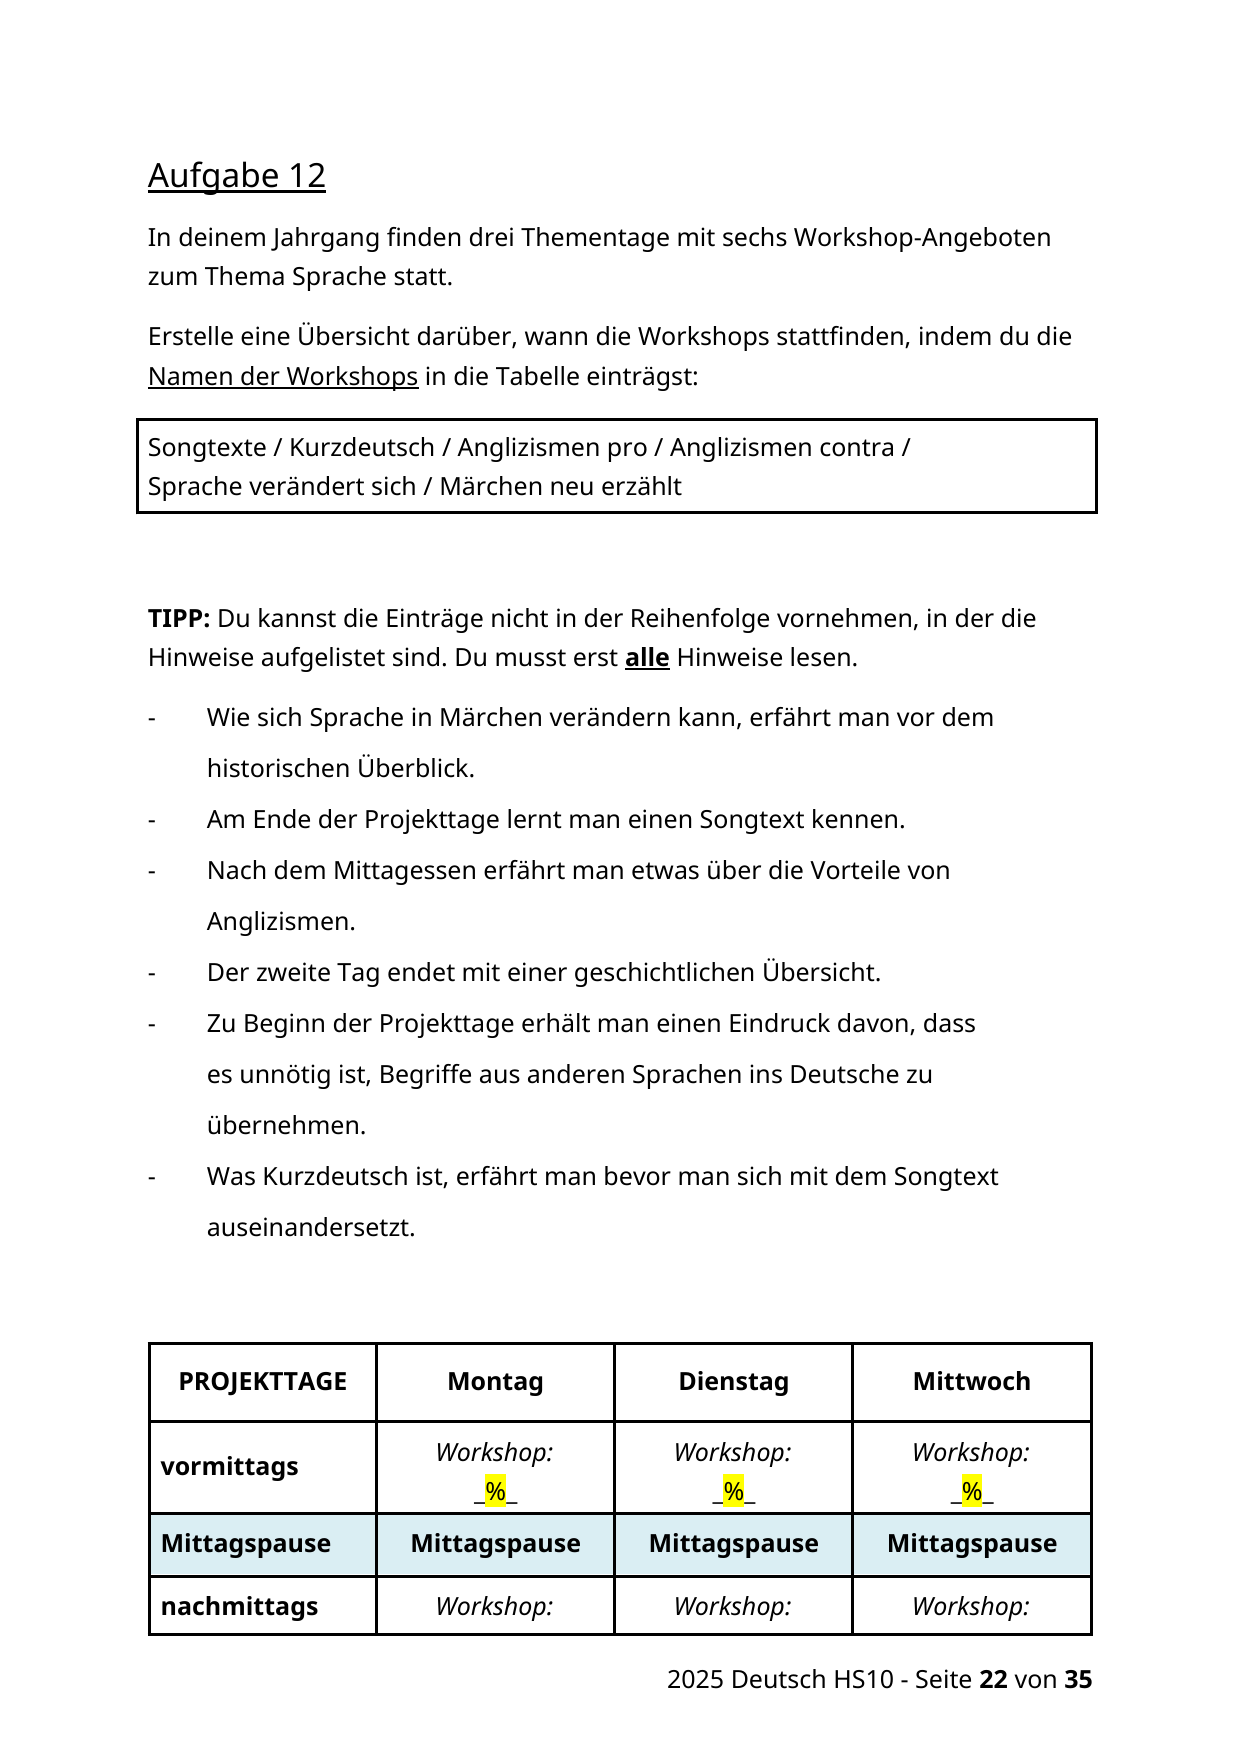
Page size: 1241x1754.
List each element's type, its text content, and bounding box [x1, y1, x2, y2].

table_cell nachmittags [151, 1578, 375, 1633]
table_cell Workshop: _%_ [378, 1578, 613, 1633]
table_header PROJEKTTAGE [151, 1345, 375, 1420]
text Erstelle eine Übersicht darüber, wann die Workshops stattfinden, indem du die Namen der Workshops in die Tabelle einträgst: [148, 319, 1093, 392]
list - Wie sich Sprache in Märchen verändern kann, erfährt man vor dem historischen Überblick. [148, 699, 1093, 784]
table_cell Mittagspause [151, 1515, 375, 1574]
table_header Mittwoch [854, 1345, 1090, 1420]
table_header Dienstag [616, 1345, 851, 1420]
list - Was Kurzdeutsch ist, erfährt man bevor man sich mit dem Songtext auseinandersetzt. [148, 1159, 1093, 1244]
table_cell Workshop: _%_ [616, 1423, 851, 1512]
text In deinem Jahrgang finden drei Thementage mit sechs Workshop-Angeboten zum Thema Sprache statt. [148, 220, 1093, 293]
table_cell Mittagspause [616, 1515, 851, 1574]
table_cell Mittagspause [378, 1515, 613, 1574]
table_cell Mittagspause [854, 1515, 1090, 1574]
list - Zu Beginn der Projekttage erhält man einen Eindruck davon, dass es unnötig ist, Begriffe aus anderen Sprachen ins Deutsche zu übernehmen. [148, 1006, 1093, 1142]
subtitle Aufgabe 12 [148, 152, 1093, 197]
table_cell Workshop: _%_ [616, 1578, 851, 1633]
list - Am Ende der Projekttage lernt man einen Songtext kennen. [148, 802, 1093, 836]
table_cell Workshop: _%_ [378, 1423, 613, 1512]
table_header Montag [378, 1345, 613, 1420]
table_cell vormittags [151, 1423, 375, 1512]
text Songtexte / Kurzdeutsch / Anglizismen pro / Anglizismen contra / Sprache verändert sich / Märchen neu erzählt [139, 421, 1095, 511]
table_cell Workshop: _%_ [854, 1578, 1090, 1633]
table_cell Workshop: _%_ [854, 1423, 1090, 1512]
text TIPP: Du kannst die Einträge nicht in der Reihenfolge vornehmen, in der die Hinweise aufgelistet sind. Du musst erst alle Hinweise lesen. [148, 600, 1093, 673]
list - Der zweite Tag endet mit einer geschichtlichen Übersicht. [148, 955, 1093, 989]
list - Nach dem Mittagessen erfährt man etwas über die Vorteile von Anglizismen. [148, 853, 1093, 938]
